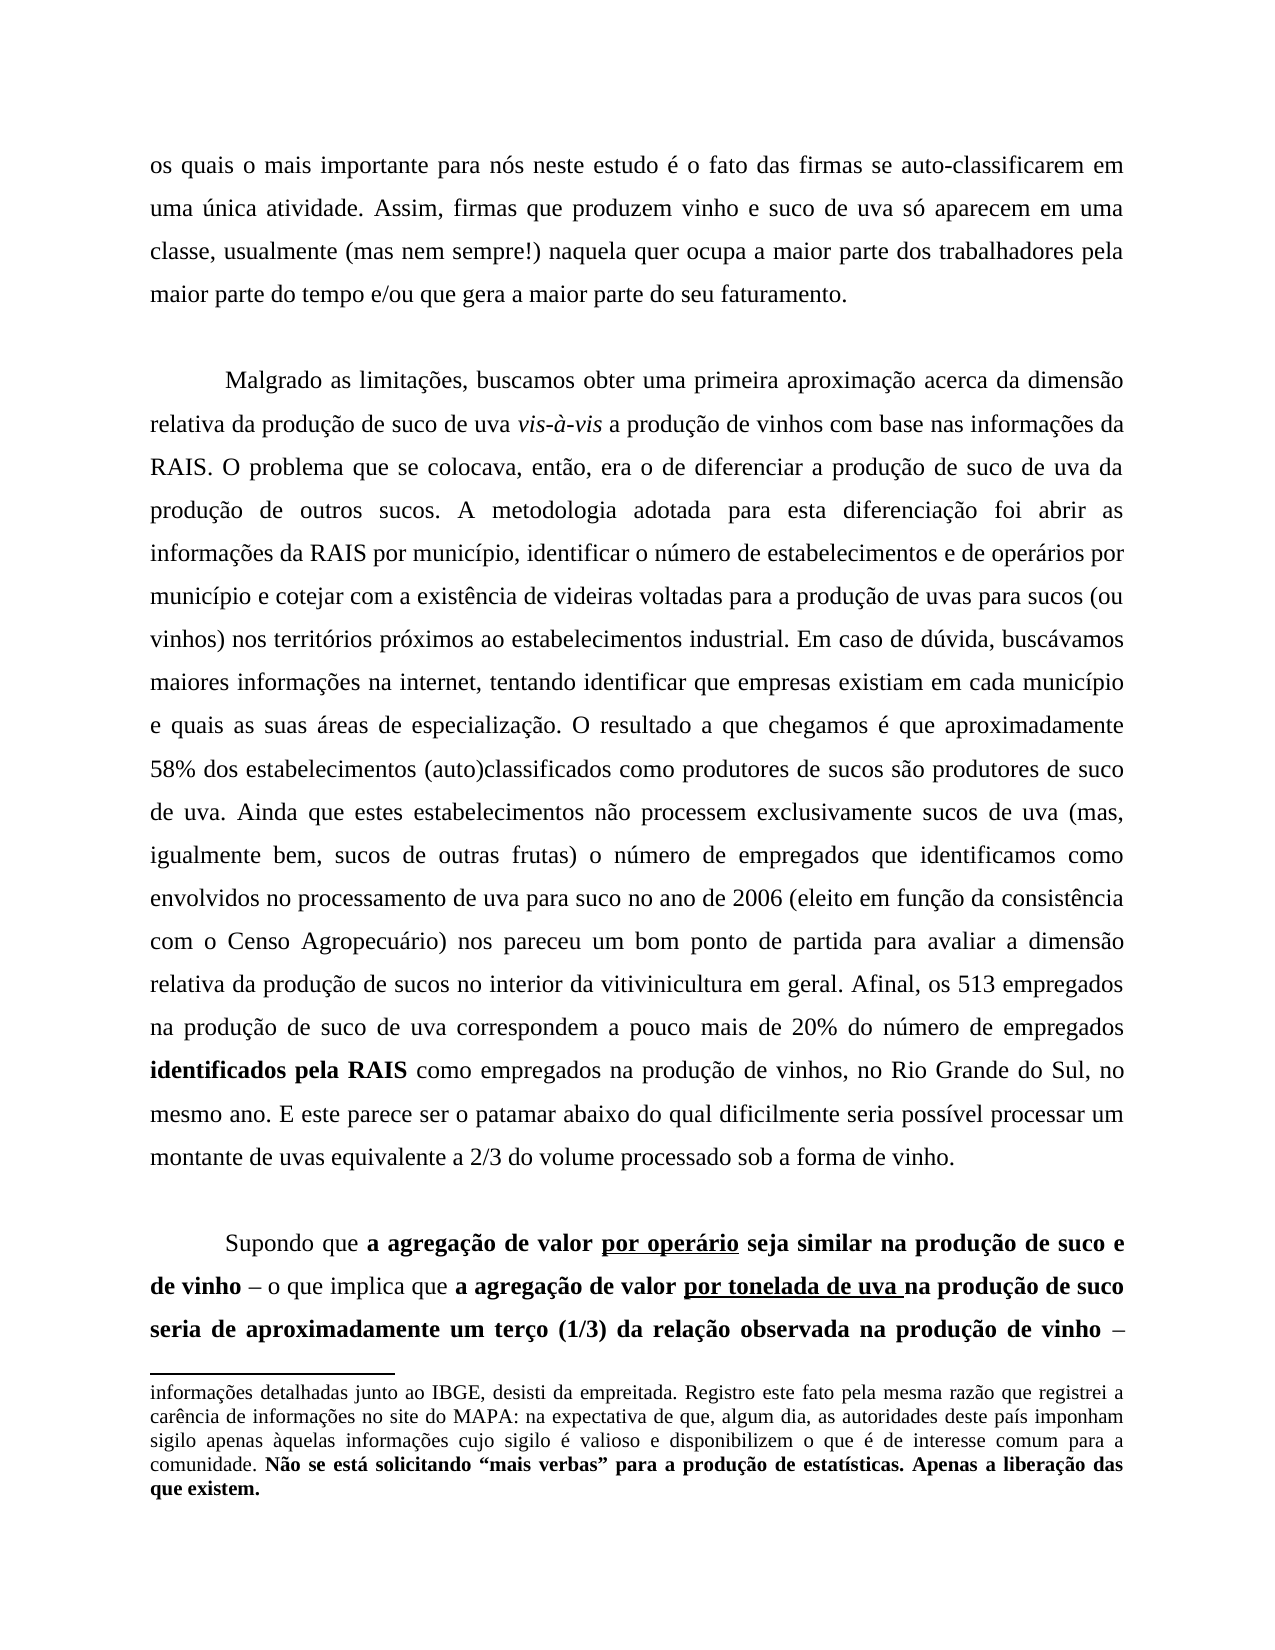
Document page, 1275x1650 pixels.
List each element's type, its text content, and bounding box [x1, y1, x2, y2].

text Malgrado as limitações, buscamos obter uma primeira aproximação acerca da dimensão relativa da produção de suco de uva vis-à-vis a produção de vinhos com base nas informações da RAIS. O problema que se colocava, então, era o de diferenciar a produção de suco de uva da produção de outros sucos. A metodologia adotada para esta diferenciação foi abrir as informações da RAIS por município, identificar o número de estabelecimentos e de operários por município e cotejar com a existência de videiras voltadas para a produção de uvas para sucos (ou vinhos) nos territórios próximos ao estabelecimentos industrial. Em caso de dúvida, buscávamos maiores informações na internet, tentando identificar que empresas existiam em cada município e quais as suas áreas de especialização. O resultado a que chegamos é que aproximadamente 58% dos estabelecimentos (auto)classificados como produtores de sucos são produtores de suco de uva. Ainda que estes estabelecimentos não processem exclusivamente sucos de uva (mas, igualmente bem, sucos de outras frutas) o número de empregados que identificamos como envolvidos no processamento de uva para suco no ano de 2006 (eleito em função da consistência com o Censo Agropecuário) nos pareceu um bom ponto de partida para avaliar a dimensão relativa da produção de sucos no interior da vitivinicultura em geral. Afinal, os 513 empregados na produção de suco de uva correspondem a pouco mais de 20% do número de empregados identificados pela RAIS como empregados na produção de vinhos, no Rio Grande do Sul, no mesmo ano. E este parece ser o patamar abaixo do qual dificilmente seria possível processar um montante de uvas equivalente a 2/3 do volume processado sob a forma de vinho. [150, 366, 1125, 1171]
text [150, 150, 1125, 308]
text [150, 1228, 1125, 1343]
